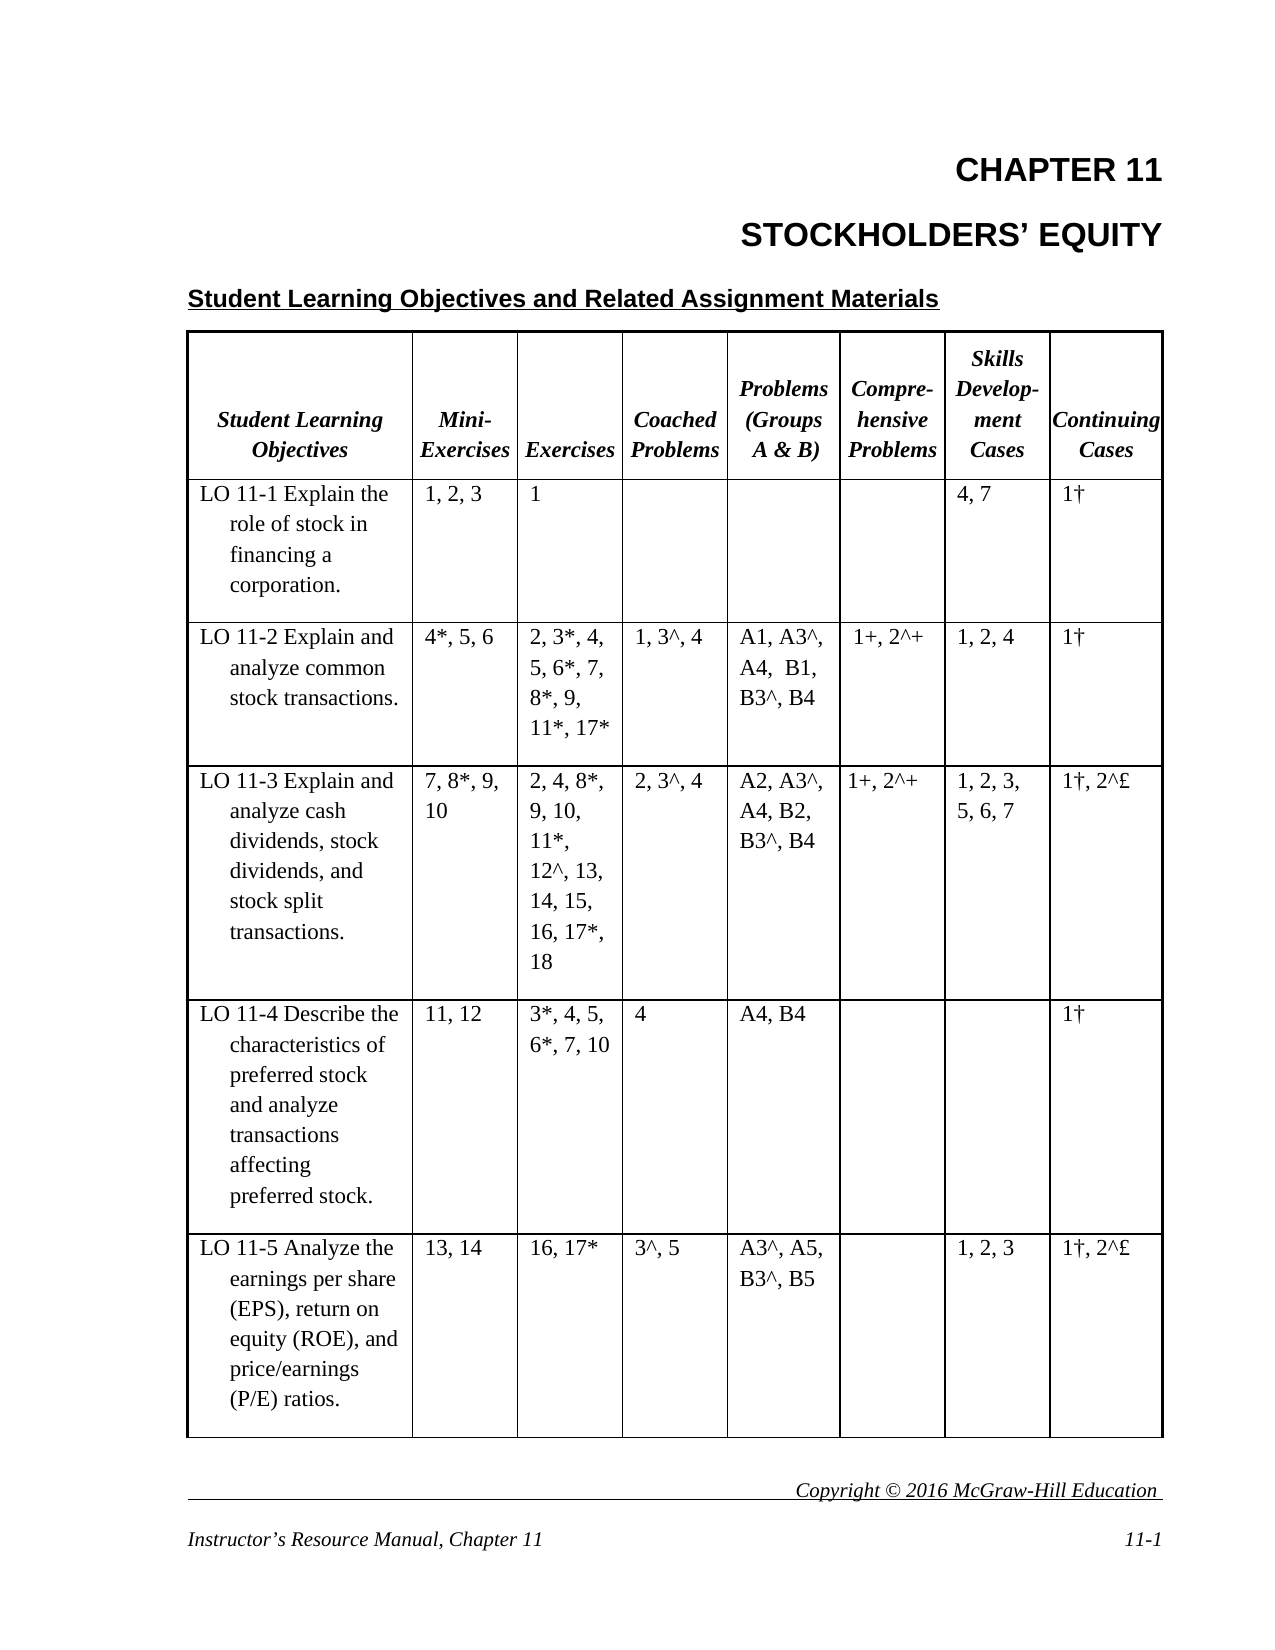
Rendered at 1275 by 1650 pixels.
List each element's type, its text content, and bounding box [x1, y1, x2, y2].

table_cell LO 11-2 Explain and analyze common stock transactions. [189, 623, 412, 765]
table_cell 16, 17* [518, 1235, 622, 1436]
table_header Mini-Exercises [413, 333, 517, 479]
table_cell 2, 3*, 4, 5, 6*, 7, 8*, 9, 11*, 17* [518, 623, 622, 765]
table_header Continuing Cases [1051, 333, 1161, 479]
table_cell LO 11-4 Describe the characteristics of preferred stock and analyze transactions affecting preferred stock. [189, 1001, 412, 1233]
table_cell 1, 2, 3 [946, 1235, 1049, 1436]
table_cell A3^, A5, B3^, B5 [728, 1235, 839, 1436]
table_cell 1†, 2^£ [1051, 767, 1161, 999]
table_cell 3*, 4, 5, 6*, 7, 10 [518, 1001, 622, 1233]
table_cell 4*, 5, 6 [413, 623, 517, 765]
table_cell 11, 12 [413, 1001, 517, 1233]
table_cell 1+, 2^+ [841, 767, 944, 999]
table_cell A2, A3^, A4, B2, B3^, B4 [728, 767, 839, 999]
table_cell 2, 4, 8*, 9, 10, 11*, 12^, 13, 14, 15, 16, 17*, 18 [518, 767, 622, 999]
table_cell 1 [518, 480, 622, 622]
table_header Problems (Groups A & B) [728, 333, 839, 479]
table_cell 1† [1051, 623, 1161, 765]
table_cell 4, 7 [946, 480, 1049, 622]
table_cell [841, 480, 944, 622]
table_cell 1+, 2^+ [841, 623, 944, 765]
table_cell [623, 480, 727, 622]
table_cell 13, 14 [413, 1235, 517, 1436]
table_cell 4 [623, 1001, 727, 1233]
table_cell A1, A3^, A4, B1, B3^, B4 [728, 623, 839, 765]
table_header Student Learning Objectives [189, 333, 412, 479]
table_cell 1† [1051, 480, 1161, 622]
table_header Exercises [518, 333, 622, 479]
table_cell 1, 2, 4 [946, 623, 1049, 765]
table_cell [841, 1001, 944, 1233]
table_cell 1, 3^, 4 [623, 623, 727, 765]
title stockholders’ equity [187, 215, 1162, 253]
table_header Coached Problems [623, 333, 727, 479]
table_header Compre-hensive Problems [841, 333, 944, 479]
table_cell 1, 2, 3 [413, 480, 517, 622]
table_cell [841, 1235, 944, 1436]
table_cell [728, 480, 839, 622]
table_cell LO 11-5 Analyze the earnings per share (EPS), return on equity (ROE), and price/earnings (P/E) ratios. [189, 1235, 412, 1436]
table_cell 7, 8*, 9, 10 [413, 767, 517, 999]
table_cell 1† [1051, 1001, 1161, 1233]
subtitle Student Learning Objectives and Related Assignment Materials [187, 284, 1162, 313]
table_cell 2, 3^, 4 [623, 767, 727, 999]
table_cell 3^, 5 [623, 1235, 727, 1436]
table_cell LO 11-1 Explain the role of stock in financing a corporation. [189, 480, 412, 622]
table_cell [946, 1001, 1049, 1233]
table_cell A4, B4 [728, 1001, 839, 1233]
table_header Skills Develop-ment Cases [946, 333, 1049, 479]
table_cell LO 11-3 Explain and analyze cash dividends, stock dividends, and stock split transactions. [189, 767, 412, 999]
table_cell 1, 2, 3, 5, 6, 7 [946, 767, 1049, 999]
table_cell 1†, 2^£ [1051, 1235, 1161, 1436]
text cHAPTER 11 [187, 150, 1162, 188]
